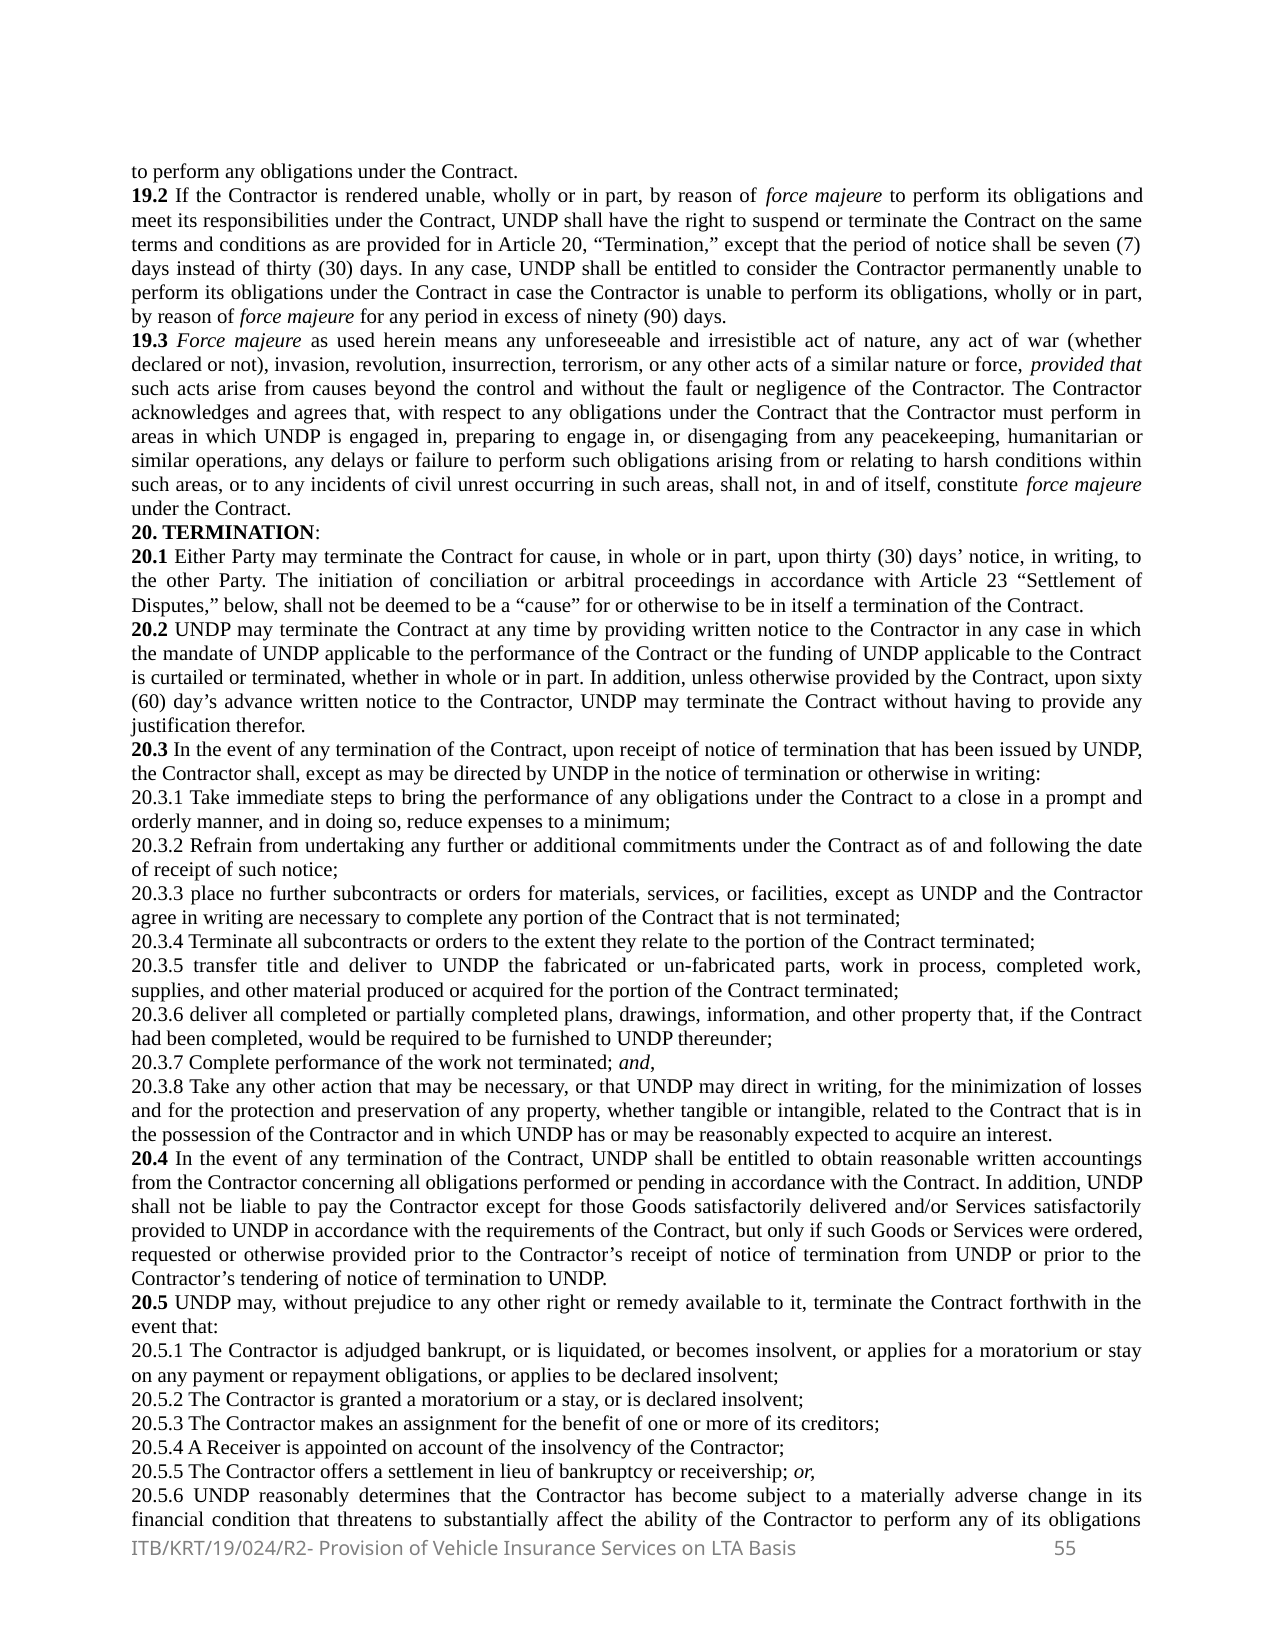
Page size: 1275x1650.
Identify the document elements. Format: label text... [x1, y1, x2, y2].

text 20.5.3 The Contractor makes an assignment for the benefit of one or more of its creditors; [131, 1411, 1144, 1435]
text 20.3.2 Refrain from undertaking any further or additional commitments under the Contract as of and following the date of receipt of such notice; [131, 833, 1144, 881]
text 20.5.4 A Receiver is appointed on account of the insolvency of the Contractor; [131, 1435, 1144, 1459]
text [131, 1483, 1144, 1531]
text 20.5.1 The Contractor is adjudged bankrupt, or is liquidated, or becomes insolvent, or applies for a moratorium or stay on any payment or repayment obligations, or applies to be declared insolvent; [131, 1338, 1144, 1387]
text 20.3.6 deliver all completed or partially completed plans, drawings, information, and other property that, if the Contract had been completed, would be required to be furnished to UNDP thereunder; [131, 1002, 1144, 1050]
text 20.3.8 Take any other action that may be necessary, or that UNDP may direct in writing, for the minimization of losses and for the protection and preservation of any property, whether tangible or intangible, related to the Contract that is in the possession of the Contractor and in which UNDP has or may be reasonably expected to acquire an interest. [131, 1074, 1144, 1146]
text 20.4 In the event of any termination of the Contract, UNDP shall be entitled to obtain reasonable written accountings from the Contractor concerning all obligations performed or pending in accordance with the Contract. In addition, UNDP shall not be liable to pay the Contractor except for those Goods satisfactorily delivered and/or Services satisfactorily provided to UNDP in accordance with the requirements of the Contract, but only if such Goods or Services were ordered, requested or otherwise provided prior to the Contractor’s receipt of notice of termination from UNDP or prior to the Contractor’s tendering of notice of termination to UNDP. [131, 1146, 1144, 1290]
text 20.2 UNDP may terminate the Contract at any time by providing written notice to the Contractor in any case in which the mandate of UNDP applicable to the performance of the Contract or the funding of UNDP applicable to the Contract is curtailed or terminated, whether in whole or in part. In addition, unless otherwise provided by the Contract, upon sixty (60) day’s advance written notice to the Contractor, UNDP may terminate the Contract without having to provide any justification therefor. [131, 617, 1144, 737]
text 19.2 If the Contractor is rendered unable, wholly or in part, by reason of force majeure to perform its obligations and meet its responsibilities under the Contract, UNDP shall have the right to suspend or terminate the Contract on the same terms and conditions as are provided for in Article 20, “Termination,” except that the period of notice shall be seven (7) days instead of thirty (30) days. In any case, UNDP shall be entitled to consider the Contractor permanently unable to perform its obligations under the Contract in case the Contractor is unable to perform its obligations, wholly or in part, by reason of force majeure for any period in excess of ninety (90) days. [131, 183, 1144, 328]
text 20. TERMINATION: [131, 520, 1144, 544]
text 20.3.7 Complete performance of the work not terminated; and, [131, 1050, 1144, 1074]
text 20.3.3 place no further subcontracts or orders for materials, services, or facilities, except as UNDP and the Contractor agree in writing are necessary to complete any portion of the Contract that is not terminated; [131, 881, 1144, 929]
text 20.3.5 transfer title and deliver to UNDP the fabricated or un-fabricated parts, work in process, completed work, supplies, and other material produced or acquired for the portion of the Contract terminated; [131, 953, 1144, 1002]
text 20.5 UNDP may, without prejudice to any other right or remedy available to it, terminate the Contract forthwith in the event that: [131, 1290, 1144, 1338]
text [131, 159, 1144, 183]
text 20.3.4 Terminate all subcontracts or orders to the extent they relate to the portion of the Contract terminated; [131, 929, 1144, 953]
text 19.3 Force majeure as used herein means any unforeseeable and irresistible act of nature, any act of war (whether declared or not), invasion, revolution, insurrection, terrorism, or any other acts of a similar nature or force, provided that such acts arise from causes beyond the control and without the fault or negligence of the Contractor. The Contractor acknowledges and agrees that, with respect to any obligations under the Contract that the Contractor must perform in areas in which UNDP is engaged in, preparing to engage in, or disengaging from any peacekeeping, humanitarian or similar operations, any delays or failure to perform such obligations arising from or relating to harsh conditions within such areas, or to any incidents of civil unrest occurring in such areas, shall not, in and of itself, constitute force majeure under the Contract. [131, 328, 1144, 520]
text 20.3.1 Take immediate steps to bring the performance of any obligations under the Contract to a close in a prompt and orderly manner, and in doing so, reduce expenses to a minimum; [131, 785, 1144, 833]
text 20.5.5 The Contractor offers a settlement in lieu of bankruptcy or receivership; or, [131, 1459, 1144, 1483]
text 20.5.2 The Contractor is granted a moratorium or a stay, or is declared insolvent; [131, 1387, 1144, 1411]
text 20.3 In the event of any termination of the Contract, upon receipt of notice of termination that has been issued by UNDP, the Contractor shall, except as may be directed by UNDP in the notice of termination or otherwise in writing: [131, 737, 1144, 785]
text 20.1 Either Party may terminate the Contract for cause, in whole or in part, upon thirty (30) days’ notice, in writing, to the other Party. The initiation of conciliation or arbitral proceedings in accordance with Article 23 “Settlement of Disputes,” below, shall not be deemed to be a “cause” for or otherwise to be in itself a termination of the Contract. [131, 544, 1144, 617]
